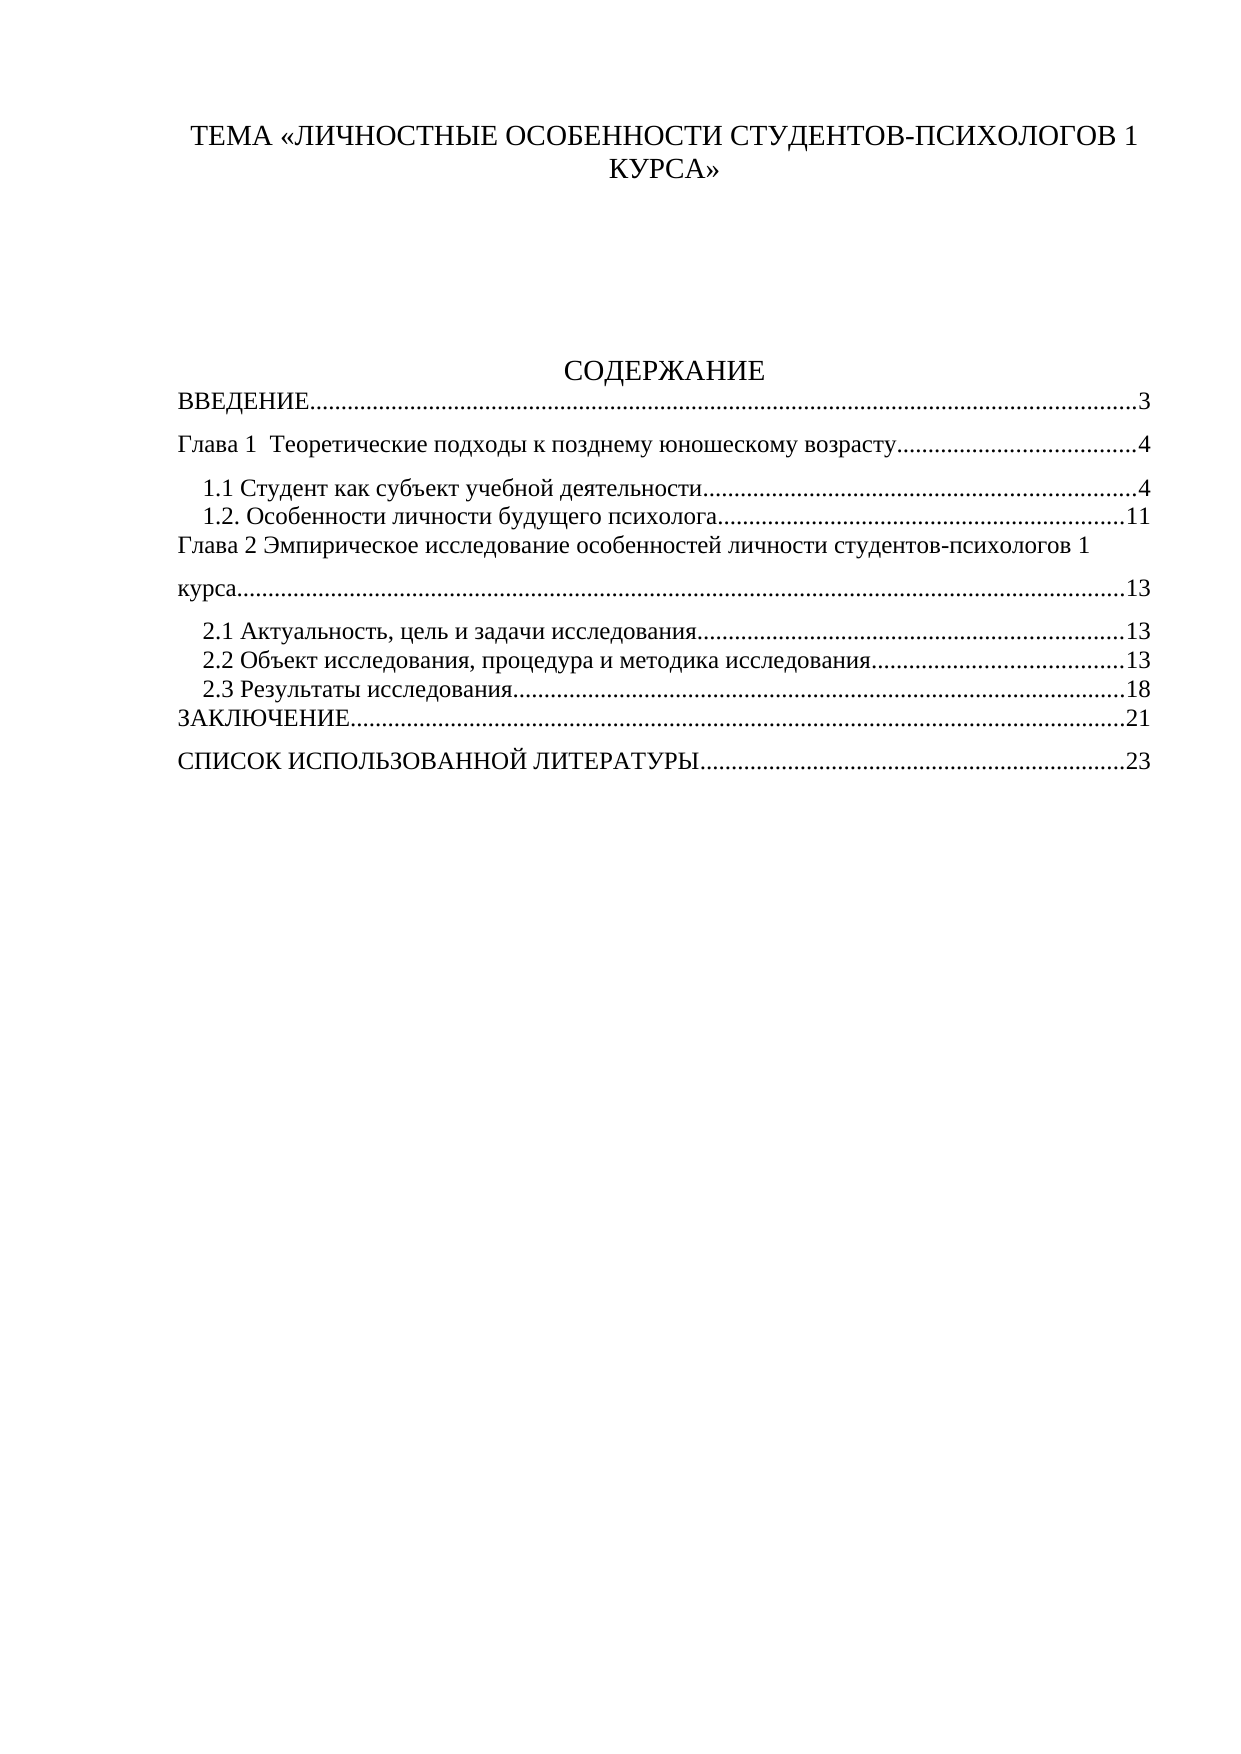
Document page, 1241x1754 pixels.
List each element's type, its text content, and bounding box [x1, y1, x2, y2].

text 1.2. Особенности личности будущего психолога 11 [202, 501, 1152, 530]
text ВВЕДЕНИЕ 3 [177, 386, 1152, 415]
text ЗАКЛЮЧЕНИЕ. 21 [177, 703, 1152, 731]
text 2.1 Актуальность, цель и задачи исследования 13 [202, 616, 1152, 645]
text Глава 1 Теоретические подходы к позднему юношескому возрасту 4 [177, 429, 1152, 458]
text Глава 2 Эмпирическое исследование особенностей личности студентов-психологов 1 курса 13 [177, 530, 1152, 602]
text 2.2 Объект исследования, процедура и методика исследования 13 [202, 645, 1152, 674]
text СОДЕРЖАНИЕ [177, 353, 1152, 386]
text СПИСОК ИСПОЛЬЗОВАННОЙ ЛИТЕРАТУРЫ 23 [177, 746, 1152, 774]
text 1.1 Студент как субъект учебной деятельности 4 [202, 473, 1152, 501]
text ТЕМА «ЛИЧНОСТНЫЕ ОСОБЕННОСТИ СТУДЕНТОВ-ПСИХОЛОГОВ 1 КУРСА» [177, 118, 1152, 185]
text 2.3 Результаты исследования 18 [202, 674, 1152, 703]
